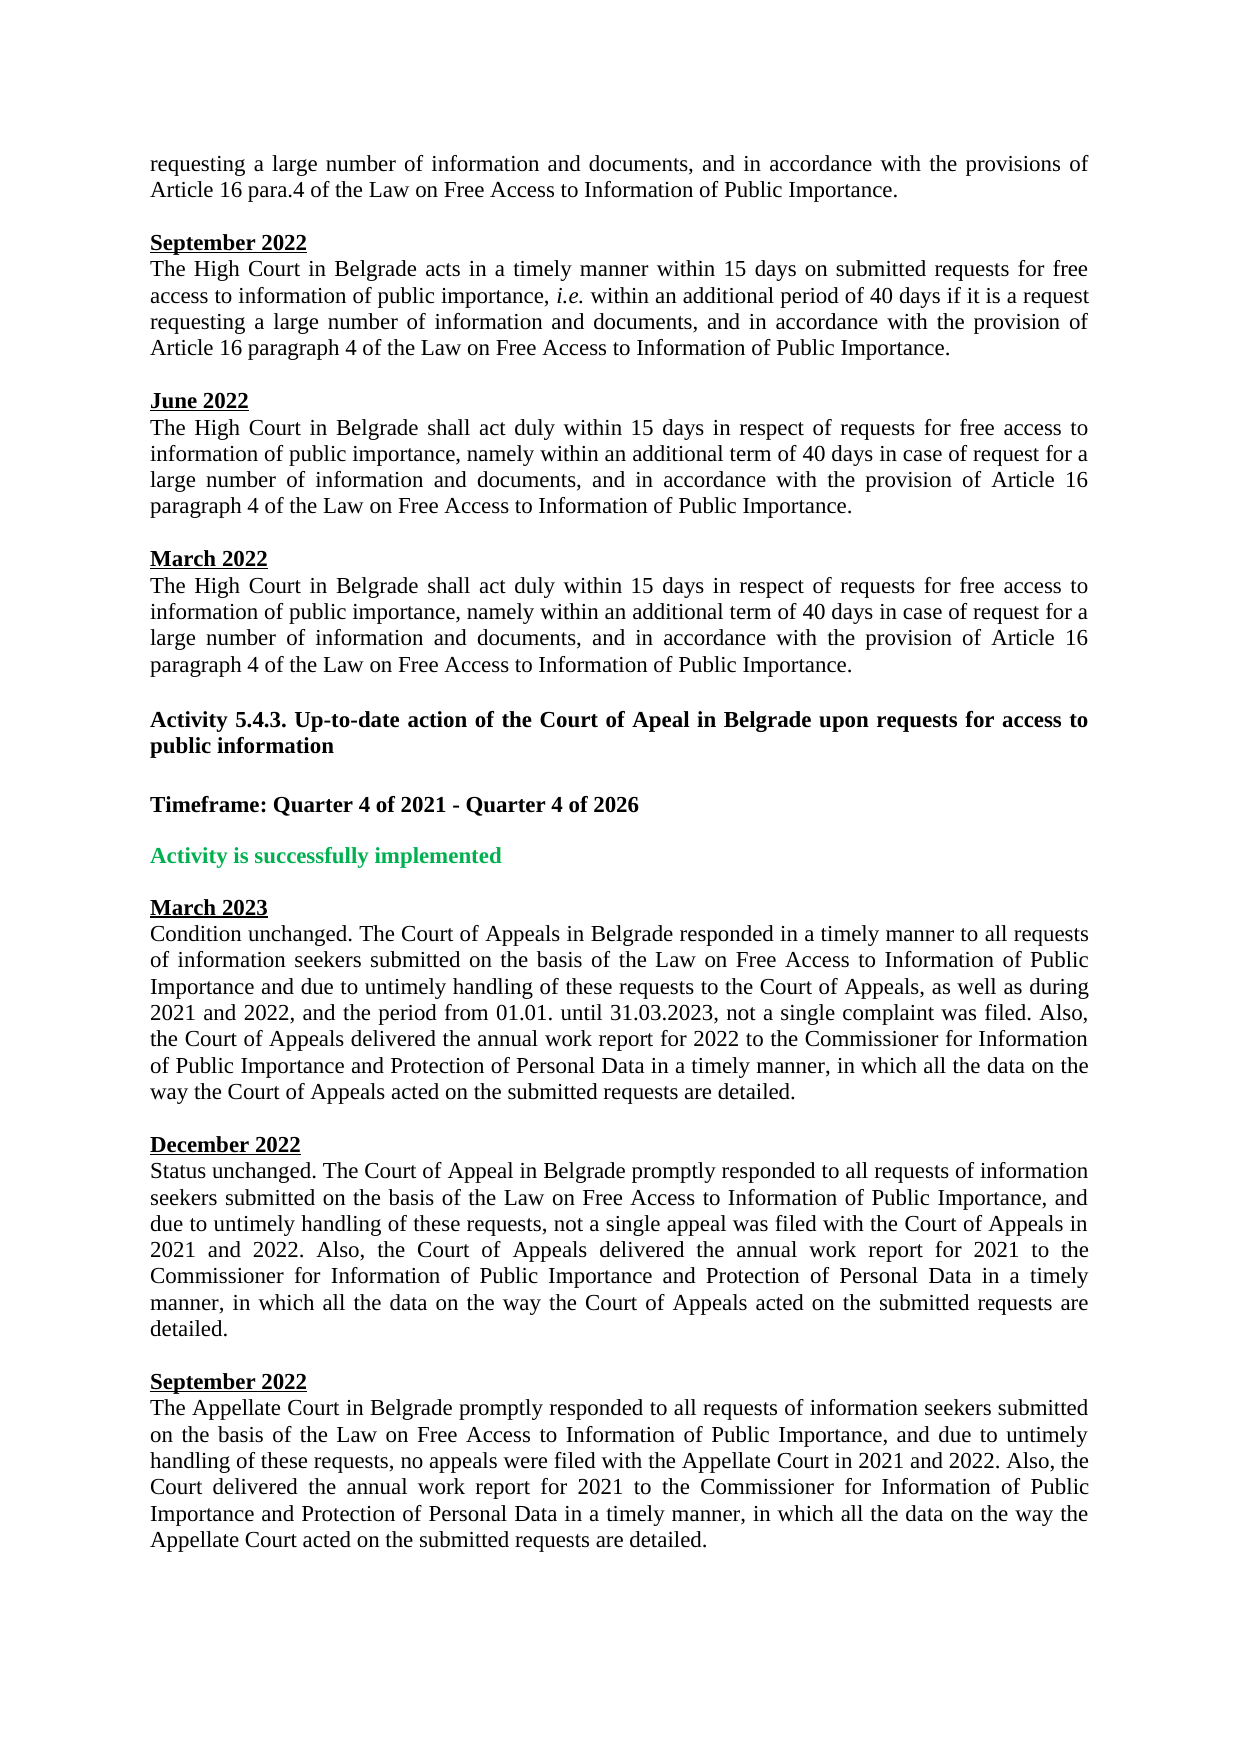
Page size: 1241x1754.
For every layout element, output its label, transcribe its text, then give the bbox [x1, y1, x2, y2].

text Activity is successfully implemented [150, 843, 1090, 869]
text Status unchanged. The Court of Appeal in Belgrade promptly responded to all requests of information seekers submitted on the basis of the Law on Free Access to Information of Public Importance, and due to untimely handling of these requests, not a single appeal was filed with the Court of Appeals in 2021 and 2022. Also, the Court of Appeals delivered the annual work report for 2021 to the Commissioner for Information of Public Importance and Protection of Personal Data in a timely manner, in which all the data on the way the Court of Appeals acted on the submitted requests are detailed. [150, 1157, 1090, 1342]
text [150, 150, 1090, 203]
text The High Court in Belgrade shall act duly within 15 days in respect of requests for free access to information of public importance, namely within an additional term of 40 days in case of request for a large number of information and documents, and in accordance with the provision of Article 16 paragraph 4 of the Law on Free Access to Information of Public Importance. [150, 413, 1090, 519]
text September 2022 [150, 1368, 1090, 1394]
text March 2023 [150, 894, 1090, 920]
text The High Court in Belgrade shall act duly within 15 days in respect of requests for free access to information of public importance, namely within an additional term of 40 days in case of request for a large number of information and documents, and in accordance with the provision of Article 16 paragraph 4 of the Law on Free Access to Information of Public Importance. [150, 572, 1090, 677]
text The Appellate Court in Belgrade promptly responded to all requests of information seekers submitted on the basis of the Law on Free Access to Information of Public Importance, and due to untimely handling of these requests, no appeals were filed with the Appellate Court in 2021 and 2022. Also, the Court delivered the annual work report for 2021 to the Commissioner for Information of Public Importance and Protection of Personal Data in a timely manner, in which all the data on the way the Appellate Court acted on the submitted requests are detailed. [150, 1394, 1090, 1552]
subtitle Activity 5.4.3. Up-to-date action of the Court of Apeal in Belgrade upon requests for access to public information [150, 706, 1090, 758]
text March 2022 [150, 545, 1090, 572]
text December 2022 [150, 1131, 1090, 1157]
text June 2022 [150, 387, 1090, 413]
text September 2022 [150, 229, 1090, 255]
text Condition unchanged. The Court of Appeals in Belgrade responded in a timely manner to all requests of information seekers submitted on the basis of the Law on Free Access to Information of Public Importance and due to untimely handling of these requests to the Court of Appeals, as well as during 2021 and 2022, and the period from 01.01. until 31.03.2023, not a single complaint was filed. Also, the Court of Appeals delivered the annual work report for 2022 to the Commissioner for Information of Public Importance and Protection of Personal Data in a timely manner, in which all the data on the way the Court of Appeals acted on the submitted requests are detailed. [150, 920, 1090, 1104]
text Timeframe: Quarter 4 of 2021 - Quarter 4 of 2026 [150, 792, 1090, 818]
